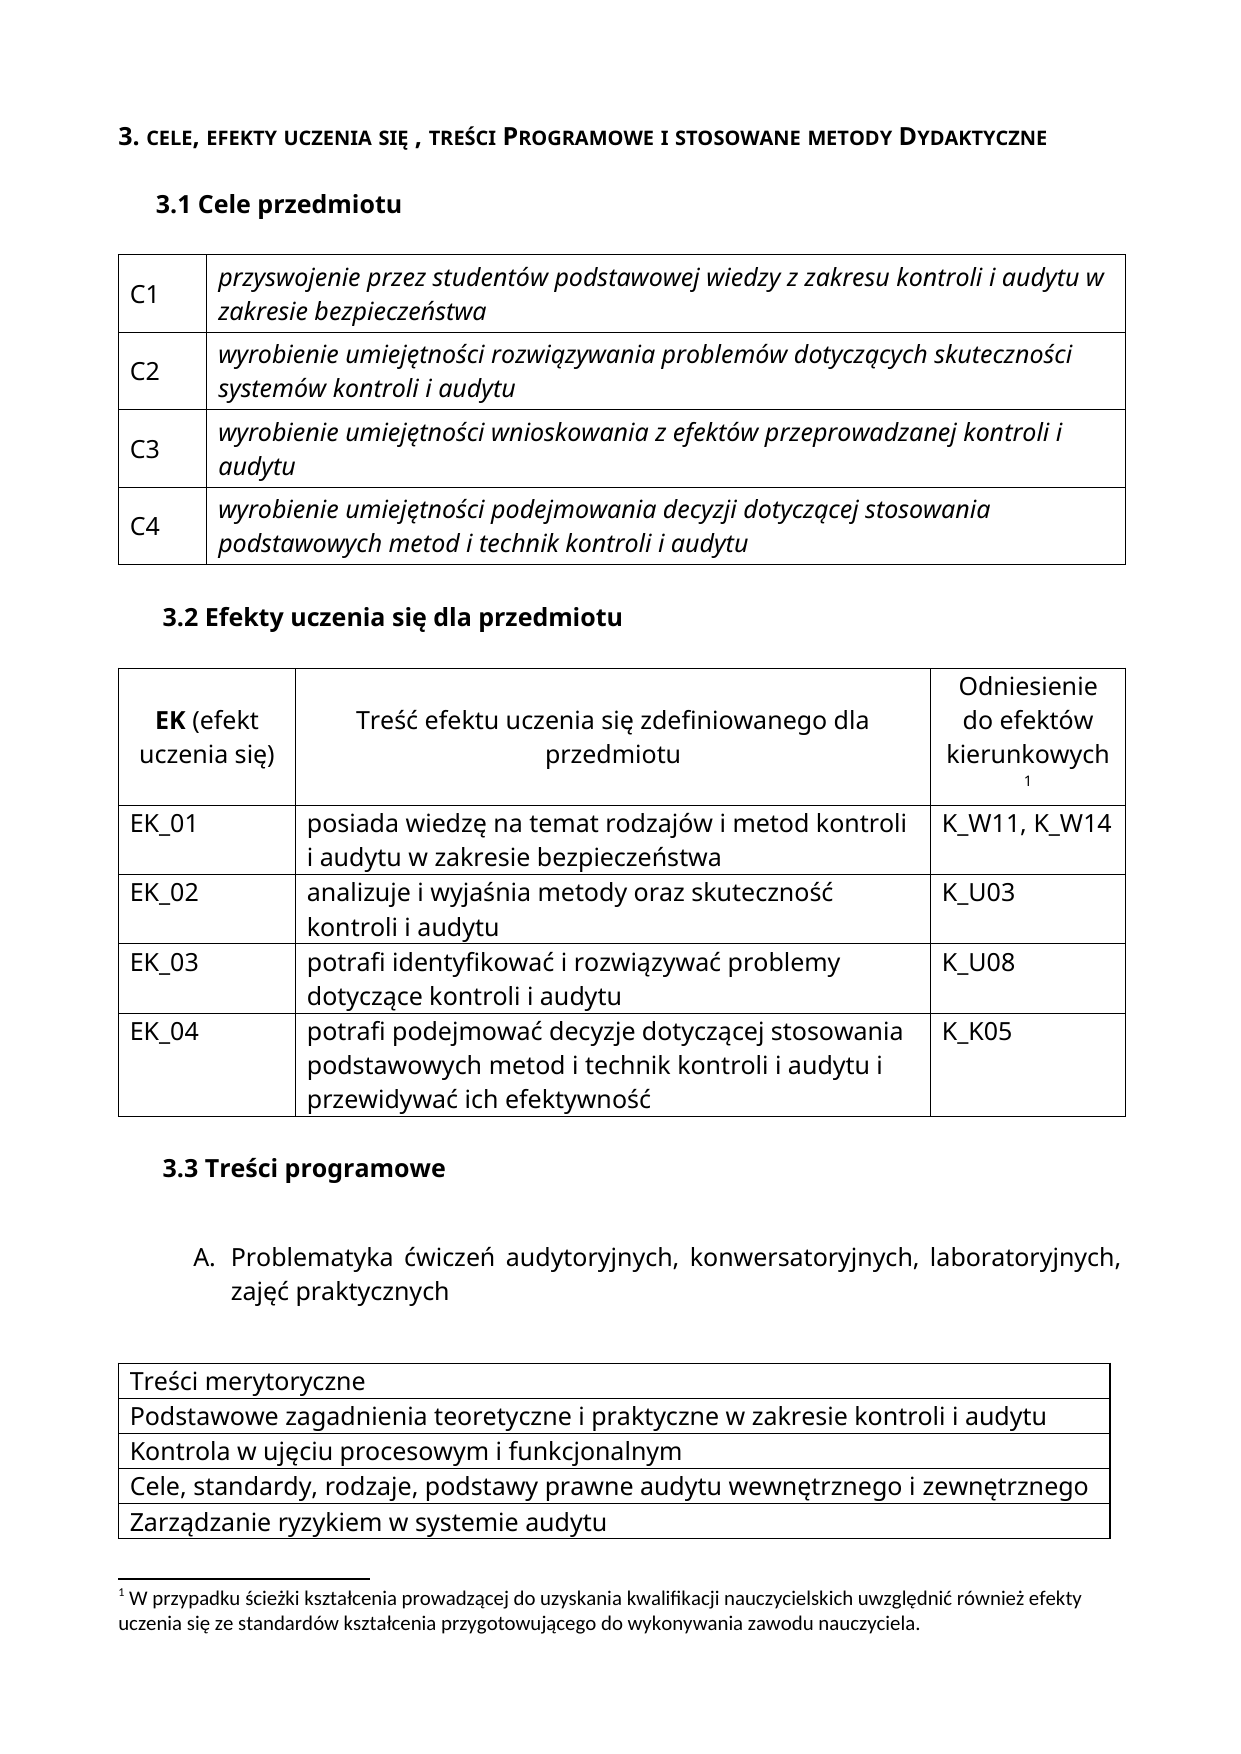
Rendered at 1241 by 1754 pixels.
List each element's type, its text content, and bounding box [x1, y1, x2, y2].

table_header C1 [119, 255, 206, 332]
table_header Treści merytoryczne [119, 1364, 1109, 1398]
table_cell EK_04 [119, 1014, 295, 1116]
table_cell analizuje i wyjaśnia metody oraz skuteczność kontroli i audytu [296, 875, 930, 943]
text 3.2 Efekty uczenia się dla przedmiotu [162, 599, 1122, 633]
table_cell potrafi identyfikować i rozwiązywać problemy dotyczące kontroli i audytu [296, 944, 930, 1012]
table_cell C3 [119, 410, 206, 487]
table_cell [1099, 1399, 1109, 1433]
table_cell K_U08 [931, 944, 1125, 1012]
table_header Treść efektu uczenia się zdefiniowanego dla przedmiotu [296, 669, 930, 805]
table_cell potrafi podejmować decyzje dotyczącej stosowania podstawowych metod i technik kontroli i audytu i przewidywać ich efektywność [296, 1014, 930, 1116]
table_cell EK_01 [119, 806, 295, 874]
list Problematyka ćwiczeń audytoryjnych, konwersatoryjnych, laboratoryjnych, zajęć praktycznych [193, 1240, 1122, 1308]
list 3.3 Treści programowe [162, 1151, 1122, 1185]
table_cell EK_02 [119, 875, 295, 943]
table_cell Zarządzanie ryzykiem w systemie audytu [119, 1504, 1109, 1538]
table_cell Cele, standardy, rodzaje, podstawy prawne audytu wewnętrznego i zewnętrznego [119, 1469, 1109, 1503]
table_cell EK_03 [119, 944, 295, 1012]
text 3.1 Cele przedmiotu [156, 186, 1122, 220]
table_cell posiada wiedzę na temat rodzajów i metod kontroli i audytu w zakresie bezpieczeństwa [296, 806, 930, 874]
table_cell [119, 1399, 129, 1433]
table_cell K_K05 [931, 1014, 1125, 1116]
table_cell K_W11, K_W14 [931, 806, 1125, 874]
table_cell wyrobienie umiejętności wnioskowania z efektów przeprowadzanej kontroli i audytu [207, 410, 1125, 487]
table_header EK (efekt uczenia się) [119, 669, 295, 805]
text 3. cele, efekty uczenia się , treści Programowe i stosowane metody Dydaktyczne [118, 118, 1122, 152]
table_cell K_U03 [931, 875, 1125, 943]
table_header przyswojenie przez studentów podstawowej wiedzy z zakresu kontroli i audytu w zakresie bezpieczeństwa [207, 255, 1125, 332]
table_cell wyrobienie umiejętności rozwiązywania problemów dotyczących skuteczności systemów kontroli i audytu [207, 333, 1125, 409]
table_cell C4 [119, 488, 206, 564]
table_cell wyrobienie umiejętności podejmowania decyzji dotyczącej stosowania podstawowych metod i technik kontroli i audytu [207, 488, 1125, 564]
table_header Odniesienie do efektów kierunkowych [931, 669, 1125, 805]
table_cell Kontrola w ujęciu procesowym i funkcjonalnym [119, 1434, 1109, 1468]
table_cell C2 [119, 333, 206, 409]
